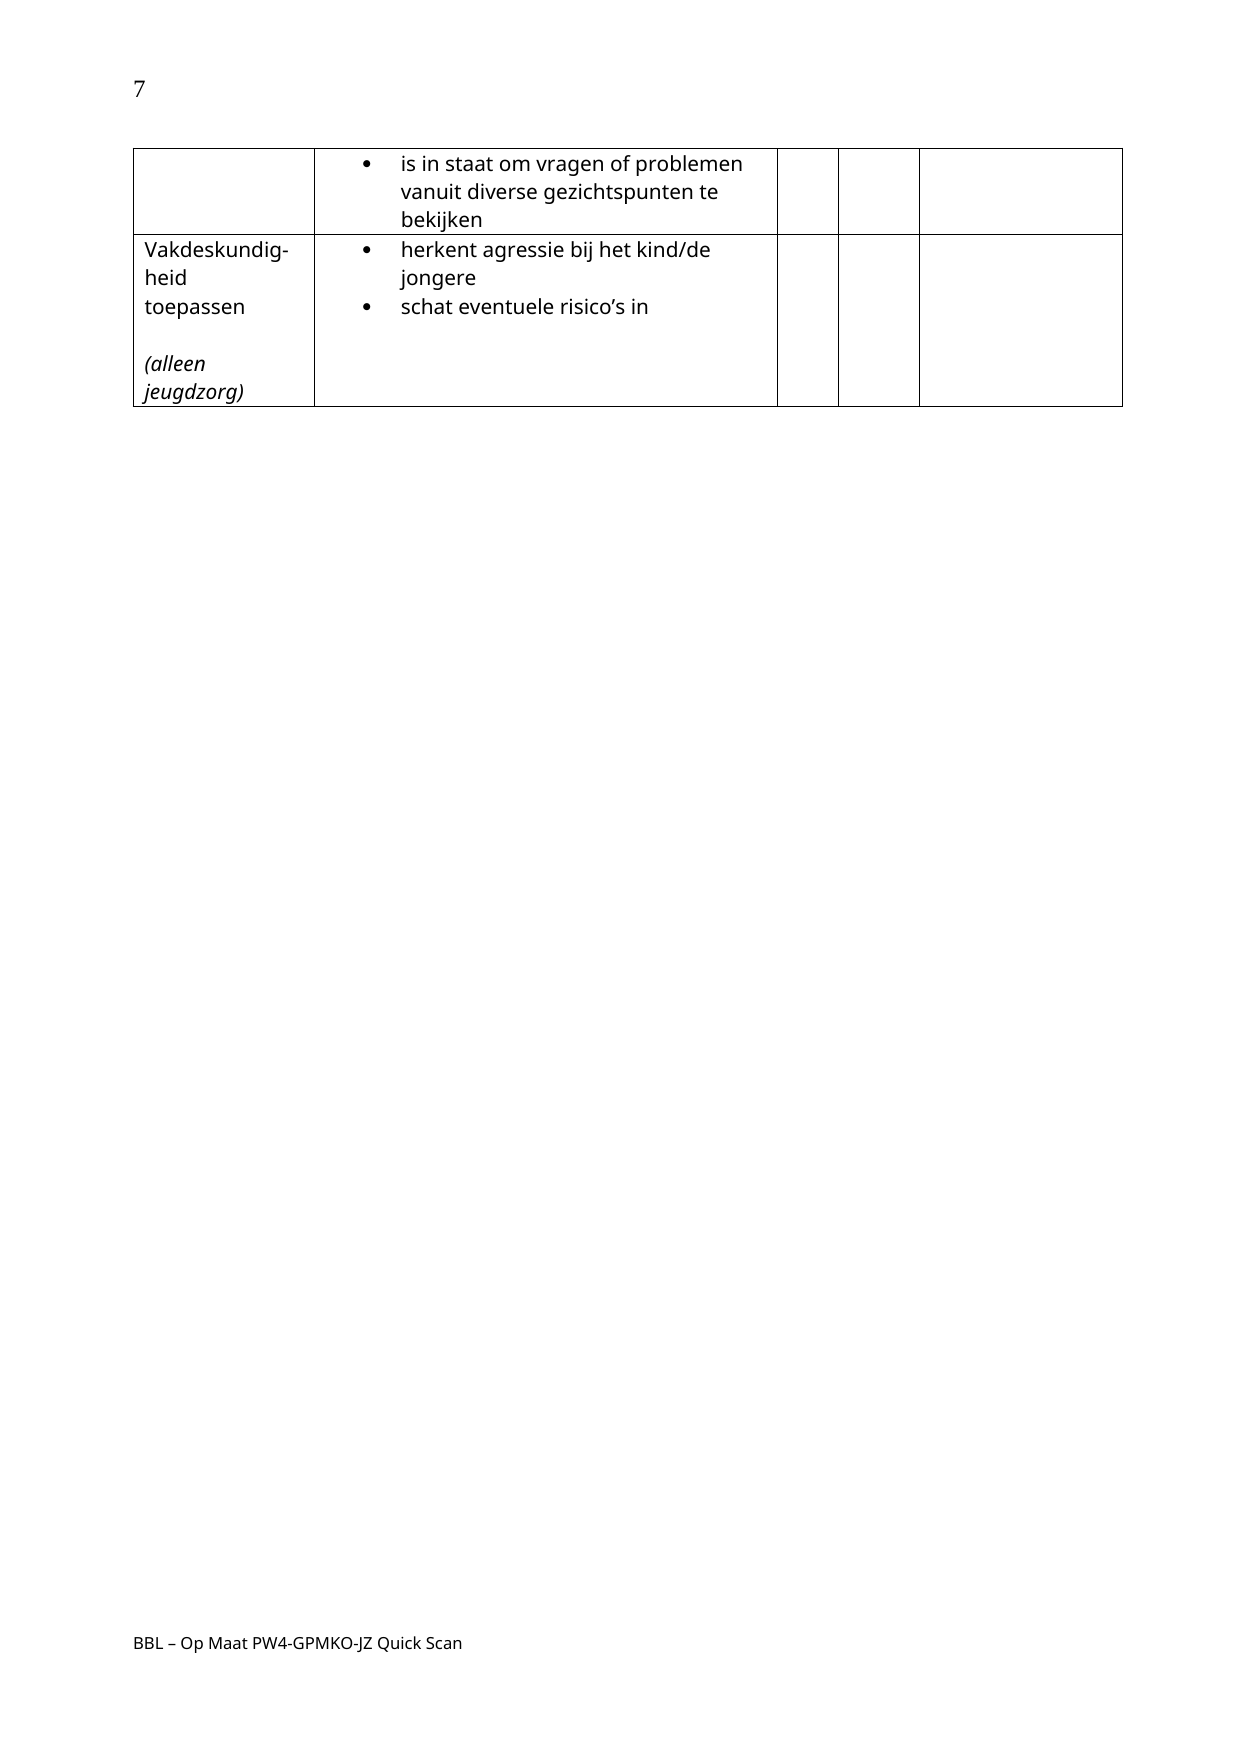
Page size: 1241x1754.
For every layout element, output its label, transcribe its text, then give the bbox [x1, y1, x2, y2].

table_cell [920, 235, 1122, 406]
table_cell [134, 149, 314, 234]
table_cell [778, 235, 838, 406]
table_cell [839, 235, 919, 406]
table_cell Vakdeskundig- heid toepassen (alleen jeugdzorg) [134, 235, 314, 406]
table_cell [839, 149, 919, 234]
table_cell herkent agressie bij het kind/de jongere schat eventuele risico’s in [315, 235, 777, 406]
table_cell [315, 149, 777, 234]
table_cell [778, 149, 838, 234]
table_cell [920, 149, 1122, 234]
